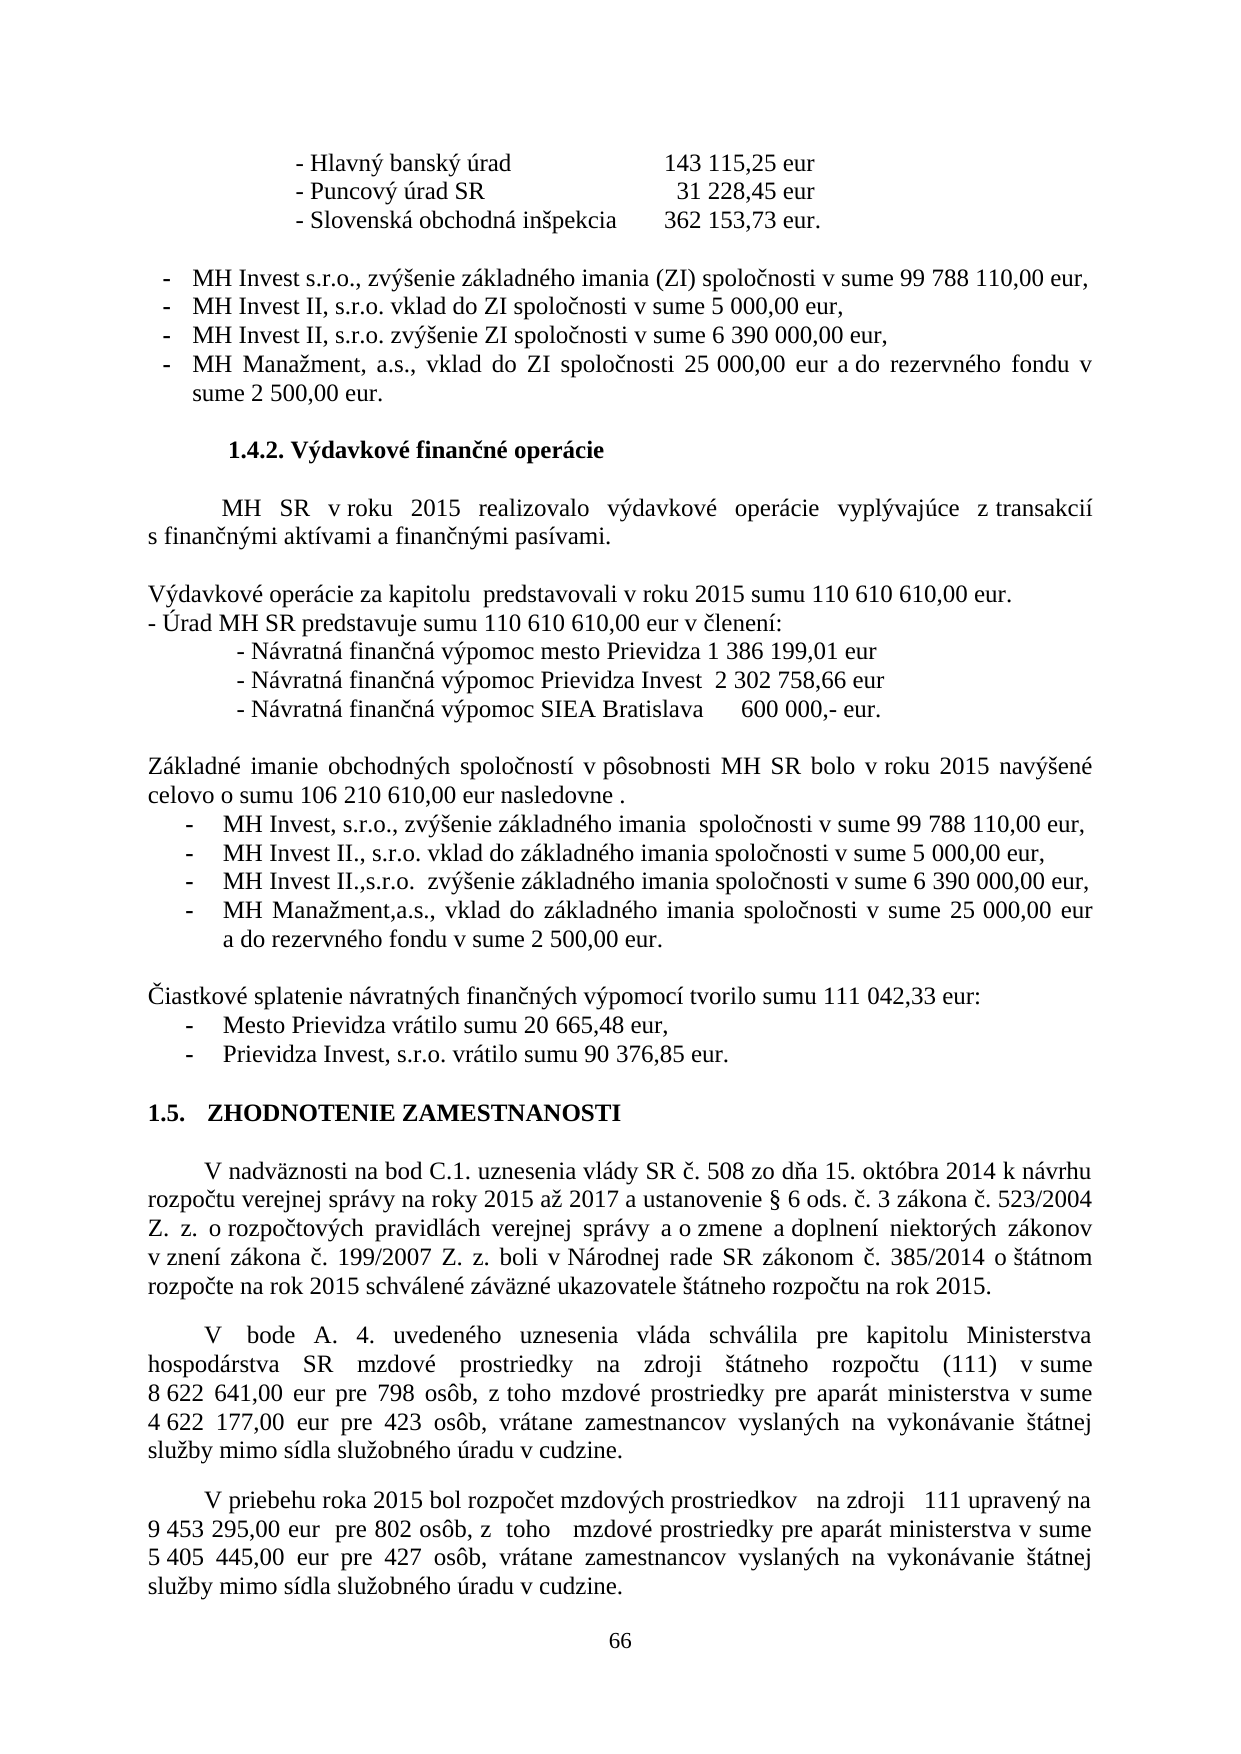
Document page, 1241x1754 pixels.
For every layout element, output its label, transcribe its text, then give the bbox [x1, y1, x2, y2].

list Mesto Prievidza vrátilo sumu 20 665,48 eur, [185, 1010, 1092, 1039]
text - Návratná finančná výpomoc mesto Prievidza 1 386 199,01 eur [148, 636, 1092, 665]
list MH Invest II, s.r.o. vklad do ZI spoločnosti v sume 5 000,00 eur, [162, 291, 1092, 320]
text V nadväznosti na bod C.1. uznesenia vlády SR č. 508 zo dňa 15. októbra 2014 k návrhu rozpočtu verejnej správy na roky 2015 až 2017 a ustanovenie § 6 ods. č. 3 zákona č. 523/2004 Z. z. o rozpočtových pravidlách verejnej správy a o zmene a doplnení niektorých zákonov v znení zákona č. 199/2007 Z. z. boli v Národnej rade SR zákonom č. 385/2014 o štátnom rozpočte na rok 2015 schválené záväzné ukazovatele štátneho rozpočtu na rok 2015. [148, 1156, 1092, 1299]
text V priebehu roka 2015 bol rozpočet mzdových prostriedkov na zdroji 111 upravený na 9 453 295,00 eur pre 802 osôb, z toho mzdové prostriedky pre aparát ministerstva v sume 5 405 445,00 eur pre 427 osôb, vrátane zamestnancov vyslaných na vykonávanie štátnej služby mimo sídla služobného úradu v cudzine. [148, 1485, 1092, 1600]
list Prievidza Invest, s.r.o. vrátilo sumu 90 376,85 eur. [185, 1039, 1092, 1068]
subtitle Zhodnotenie zamestnanosti [148, 1098, 1092, 1127]
text - Návratná finančná výpomoc SIEA Bratislava 600 000,- eur. [148, 694, 1092, 723]
text - Návratná finančná výpomoc Prievidza Invest 2 302 758,66 eur [148, 665, 1092, 694]
list Čiastkové splatenie návratných finančných výpomocí tvorilo sumu 111 042,33 eur: [148, 981, 1092, 1010]
list - Slovenská obchodná inšpekcia 362 153,73 eur. [295, 205, 1092, 234]
list - Puncový úrad SR 31 228,45 eur [295, 176, 1092, 205]
text Výdavkové operácie za kapitolu predstavovali v roku 2015 sumu 110 610 610,00 eur. [148, 579, 1092, 608]
list - Hlavný banský úrad 143 115,25 eur [295, 148, 1092, 176]
list MH Invest II, s.r.o. zvýšenie ZI spoločnosti v sume 6 390 000,00 eur, [162, 320, 1092, 349]
list MH Manažment, a.s., vklad do ZI spoločnosti 25 000,00 eur a do rezervného fondu v sume 2 500,00 eur. [162, 349, 1092, 406]
list MH Invest II., s.r.o. vklad do základného imania spoločnosti v sume 5 000,00 eur, [185, 838, 1092, 866]
text - Úrad MH SR predstavuje sumu 110 610 610,00 eur v členení: [148, 608, 1092, 636]
text 1.4.2. Výdavkové finančné operácie [148, 435, 1092, 464]
list MH Invest II.,s.r.o. zvýšenie základného imania spoločnosti v sume 6 390 000,00 eur, [185, 866, 1092, 895]
list MH Invest s.r.o., zvýšenie základného imania (ZI) spoločnosti v sume 99 788 110,00 eur, [162, 263, 1092, 291]
text Základné imanie obchodných spoločností v pôsobnosti MH SR bolo v roku 2015 navýšené celovo o sumu 106 210 610,00 eur nasledovne . [148, 751, 1092, 809]
list MH Manažment,a.s., vklad do základného imania spoločnosti v sume 25 000,00 eur a do rezervného fondu v sume 2 500,00 eur. [185, 895, 1092, 953]
list MH Invest, s.r.o., zvýšenie základného imania spoločnosti v sume 99 788 110,00 eur, [185, 809, 1092, 838]
text V bode A. 4. uvedeného uznesenia vláda schválila pre kapitolu Ministerstva hospodárstva SR mzdové prostriedky na zdroji štátneho rozpočtu (111) v sume 8 622 641,00 eur pre 798 osôb, z toho mzdové prostriedky pre aparát ministerstva v sume 4 622 177,00 eur pre 423 osôb, vrátane zamestnancov vyslaných na vykonávanie štátnej služby mimo sídla služobného úradu v cudzine. [148, 1320, 1092, 1464]
text MH SR v roku 2015 realizovalo výdavkové operácie vyplývajúce z transakcií s finančnými aktívami a finančnými pasívami. [148, 493, 1092, 550]
